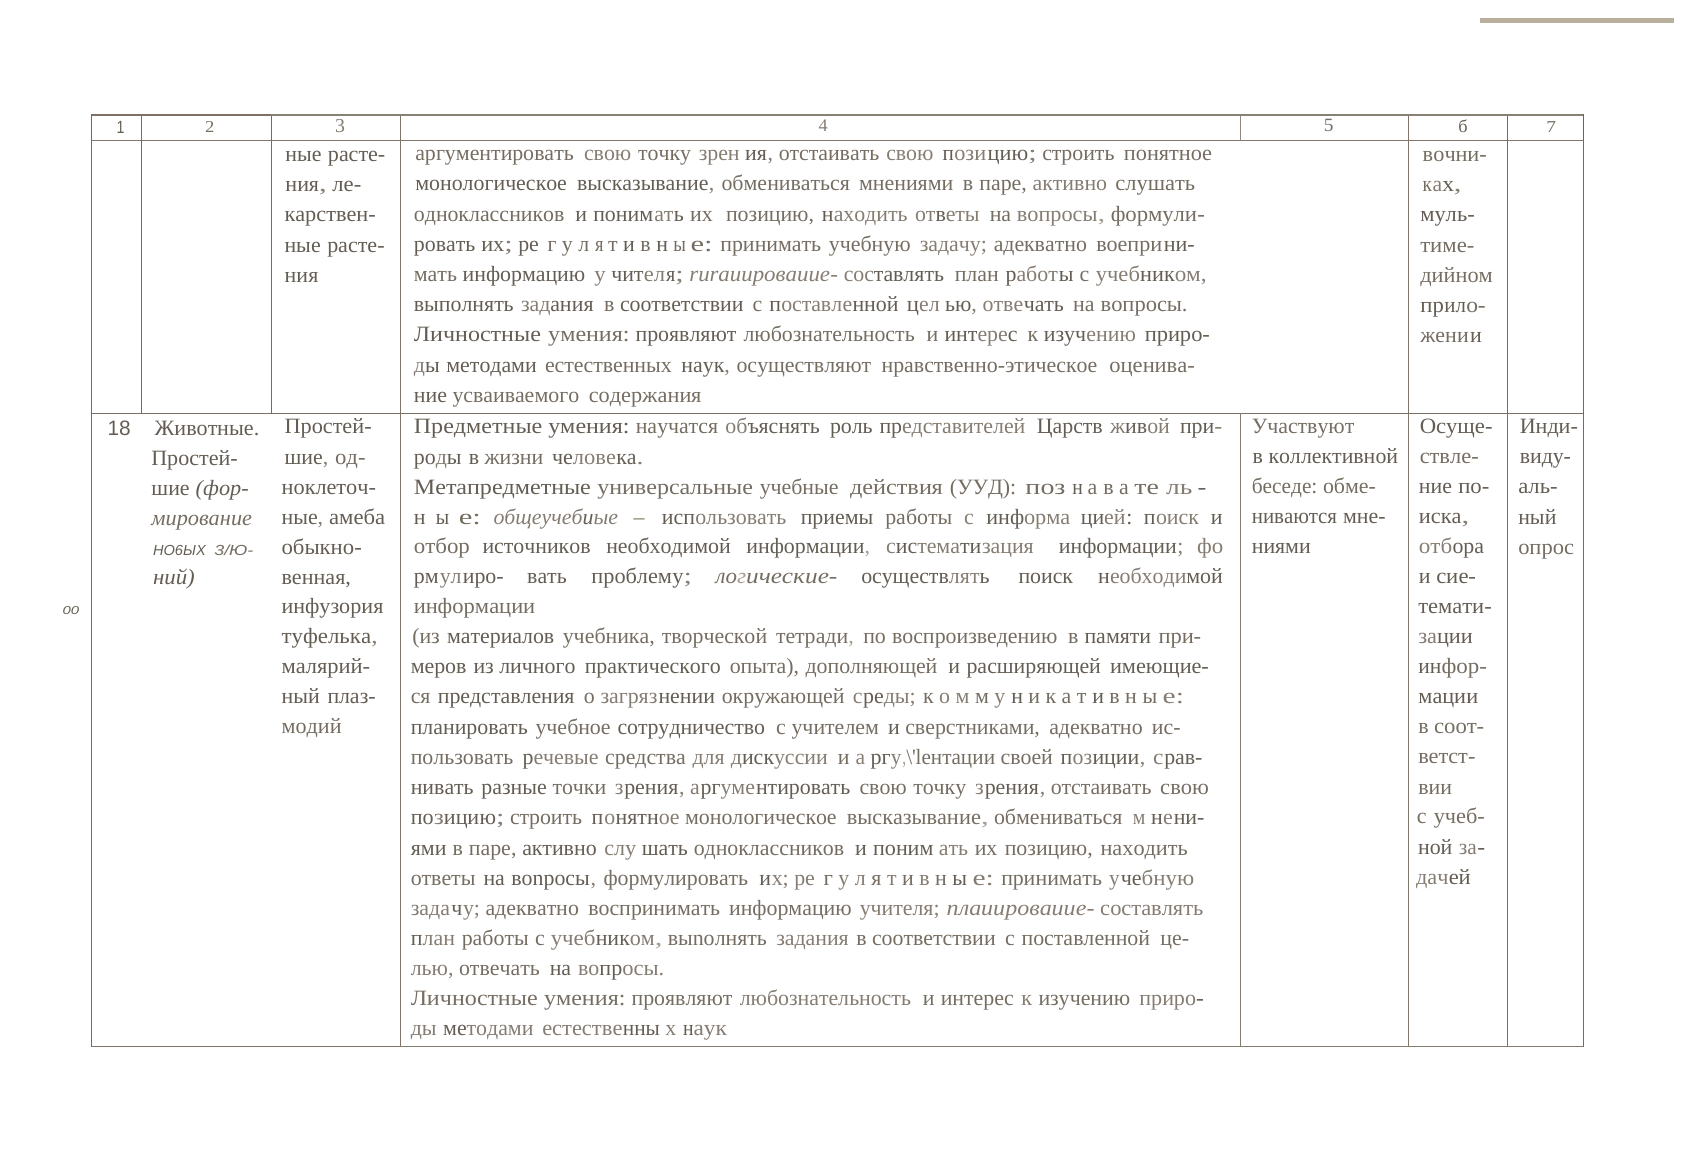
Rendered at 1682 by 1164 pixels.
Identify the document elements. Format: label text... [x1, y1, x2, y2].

text 00 [62, 604, 1610, 617]
